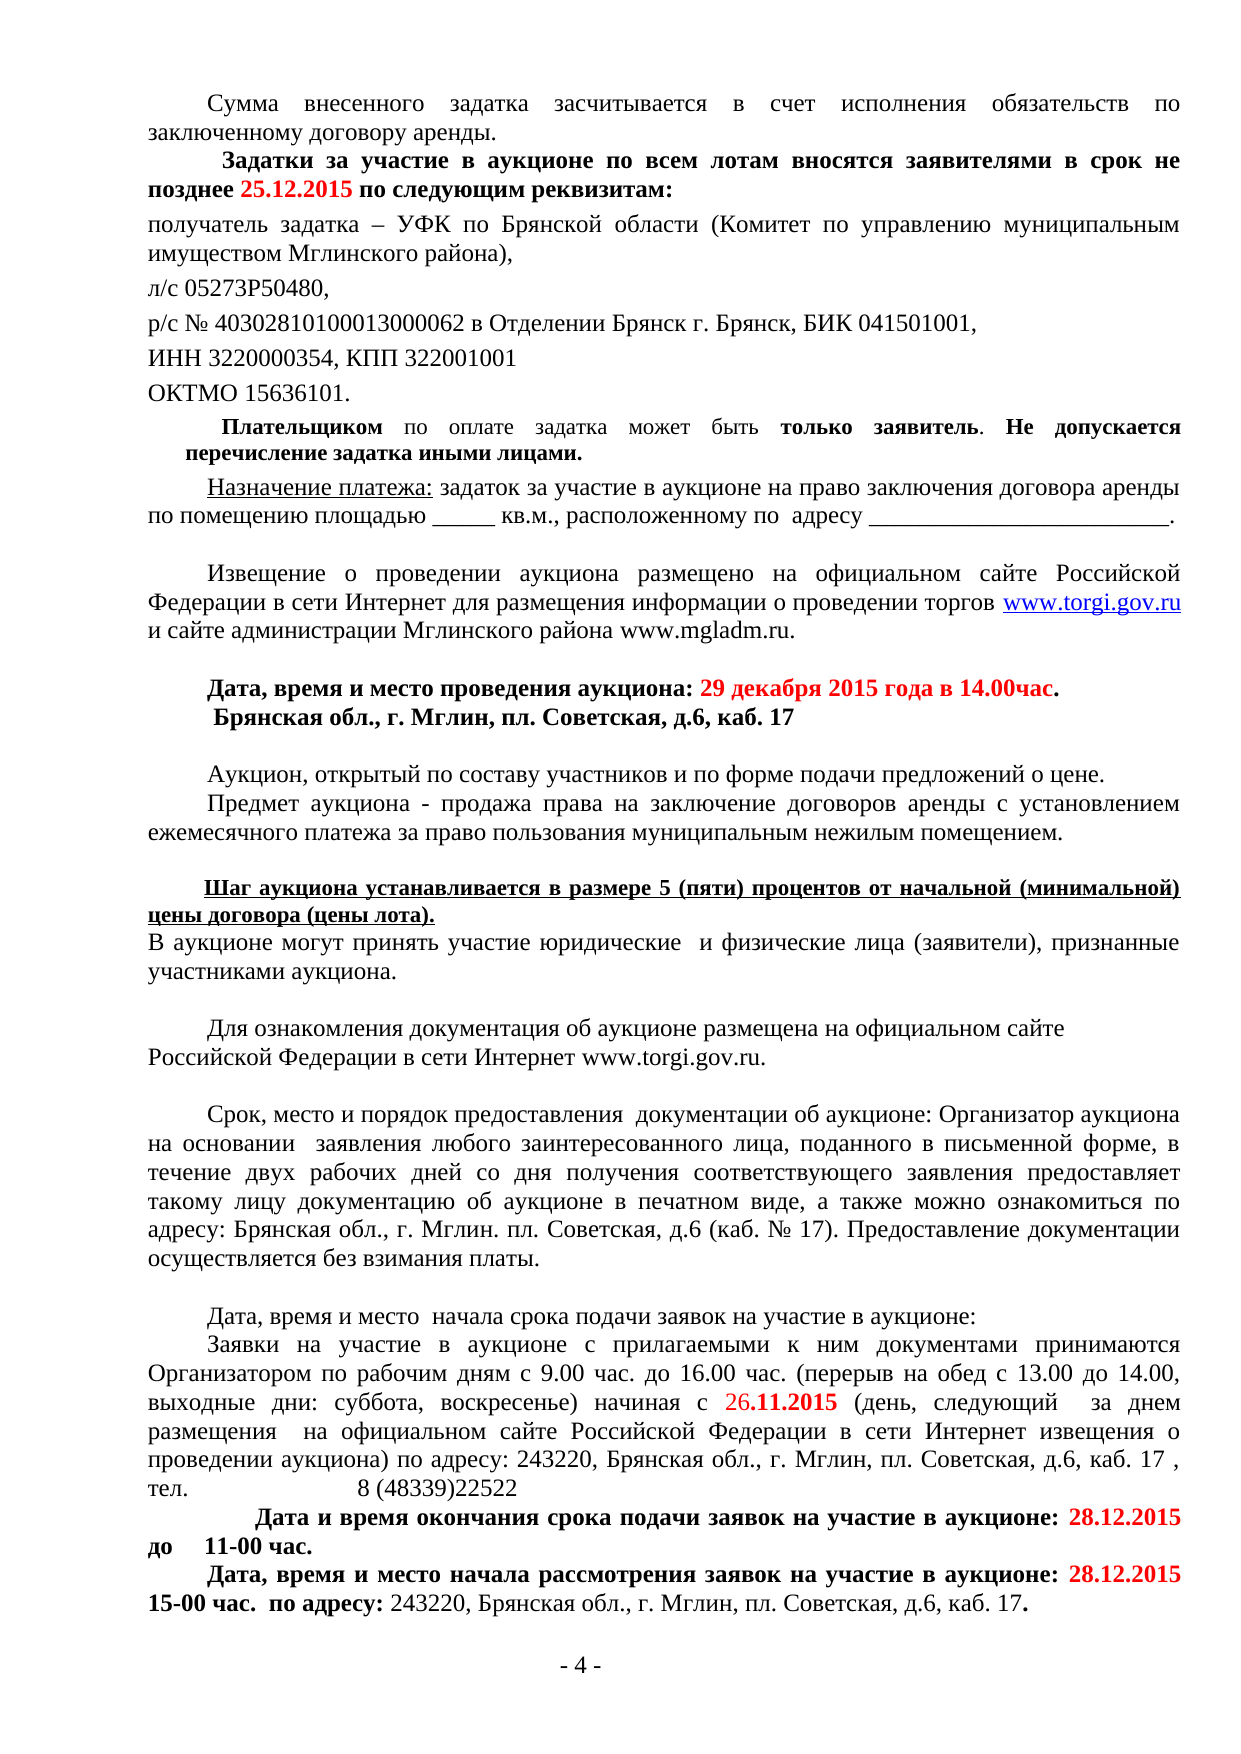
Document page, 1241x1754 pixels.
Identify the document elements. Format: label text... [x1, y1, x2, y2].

text Заявки на участие в аукционе с прилагаемыми к ним документами принимаются Организатором по рабочим дням с 9.00 час. до 16.00 час. (перерыв на обед с 13.00 до 14.00, выходные дни: суббота, воскресенье) начиная с 26.11.2015 (день, следующий за днем размещения на официальном сайте Российской Федерации в сети Интернет извещения о проведении аукциона) по адресу: 243220, Брянская обл., г. Мглин, пл. Советская, д.6, каб. 17 , тел. 8 (48339)22522 [148, 1329, 1181, 1502]
text Брянская обл., г. Мглин, пл. Советская, д.6, каб. 17 [148, 702, 1181, 731]
text Дата, время и место начала рассмотрения заявок на участие в аукционе: 28.12.2015 15-00 час. по адресу: 243220, Брянская обл., г. Мглин, пл. Советская, д.6, каб. 17. [148, 1559, 1181, 1617]
text Сумма внесенного задатка засчитывается в счет исполнения обязательств по заключенному договору аренды. [148, 88, 1181, 145]
text Дата, время и место начала срока подачи заявок на участие в аукционе: [148, 1301, 1181, 1329]
list ОКТМО 15636101. [148, 378, 1181, 407]
list Плательщиком по оплате задатка может быть только заявитель. Не допускается перечисление задатка иными лицами. [148, 413, 1181, 466]
list л/с 05273Р50480, [148, 273, 1181, 302]
text Аукцион, открытый по составу участников и по форме подачи предложений о цене. [148, 759, 1181, 788]
text Назначение платежа: задаток за участие в аукционе на право заключения договора аренды по помещению площадью _____ кв.м., расположенному по адресу ________________________. [148, 472, 1181, 529]
text Шаг аукциона устанавливается в размере 5 (пяти) процентов от начальной (минимальной) цены договора (цены лота). [148, 874, 1181, 927]
text Для ознакомления документация об аукционе размещена на официальном сайте Российской Федерации в сети Интернет www.torgi.gov.ru. [148, 1013, 1181, 1071]
text Извещение о проведении аукциона размещено на официальном сайте Российской Федерации в сети Интернет для размещения информации о проведении торгов www.torgi.gov.ru и сайте администрации Мглинского района www.mgladm.ru. [148, 558, 1181, 644]
text Срок, место и порядок предоставления документации об аукционе: Организатор аукциона на основании заявления любого заинтересованного лица, поданного в письменной форме, в течение двух рабочих дней со дня получения соответствующего заявления предоставляет такому лицу документацию об аукционе в печатном виде, а также можно ознакомиться по адресу: Брянская обл., г. Мглин. пл. Советская, д.6 (каб. № 17). Предоставление документации осуществляется без взимания платы. [148, 1099, 1181, 1272]
text Дата, время и место проведения аукциона: 29 декабря 2015 года в 14.00час. [148, 673, 1181, 702]
text Дата и время окончания срока подачи заявок на участие в аукционе: 28.12.2015 до 11-00 час. [148, 1502, 1181, 1559]
list получатель задатка – УФК по Брянской области (Комитет по управлению муниципальным имуществом Мглинского района), [148, 209, 1181, 267]
list р/с № 40302810100013000062 в Отделении Брянск г. Брянск, БИК 041501001, [148, 308, 1181, 337]
list Задатки за участие в аукционе по всем лотам вносятся заявителями в срок не позднее 25.12.2015 по следующим реквизитам: [148, 145, 1181, 203]
list ИНН 3220000354, КПП 322001001 [148, 343, 1181, 372]
text Предмет аукциона - продажа права на заключение договоров аренды с установлением ежемесячного платежа за право пользования муниципальным нежилым помещением. [148, 788, 1181, 846]
text В аукционе могут принять участие юридические и физические лица (заявители), признанные участниками аукциона. [148, 927, 1181, 984]
